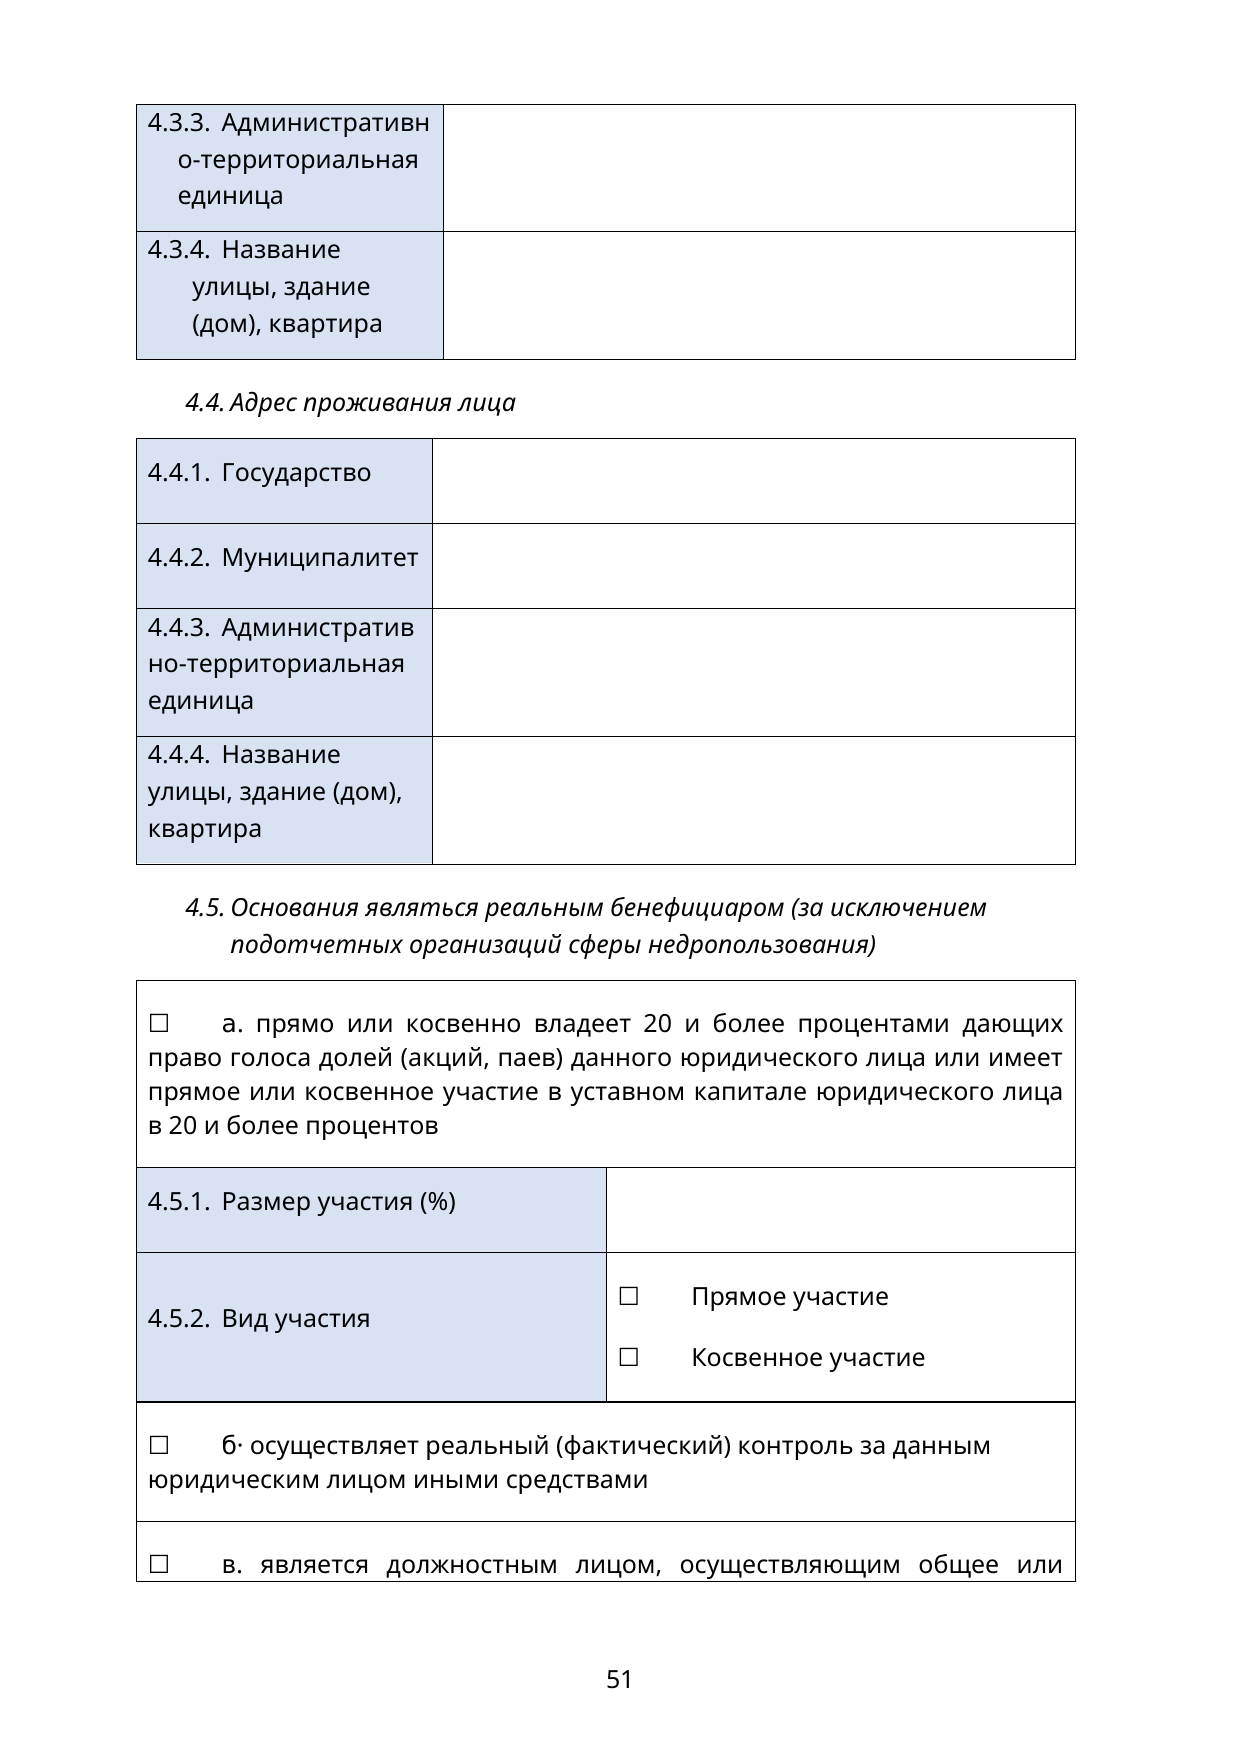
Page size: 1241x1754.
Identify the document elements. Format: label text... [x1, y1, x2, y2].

table_cell Административно-территориальная единица [137, 105, 443, 231]
table_header [433, 439, 1075, 523]
table_header Государство [137, 439, 432, 523]
table_cell Административно-территориальная единица [137, 609, 432, 736]
table_cell Муниципалитет [137, 524, 432, 608]
table_cell [444, 105, 1075, 231]
table_cell [433, 737, 1075, 863]
table_cell Прямое участие Косвенное участие [607, 1253, 1075, 1401]
table_cell [444, 232, 1075, 359]
table_cell Название улицы, здание (дом), квартира [137, 737, 432, 863]
table_cell Размер участия (%) [137, 1168, 606, 1252]
table_cell Название улицы, здание (дом), квартира [137, 232, 443, 359]
table_cell [433, 524, 1075, 608]
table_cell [137, 1522, 1075, 1581]
table_cell Вид участия [137, 1253, 606, 1401]
table_header а. прямо или косвенно владеет 20 и более процентами дающих право голоса долей (акций, паев) данного юридического лица или имеет прямое или косвенное участие в уставном капитале юридического лица в 20 и более процентов [137, 981, 1075, 1167]
table_cell [433, 609, 1075, 736]
list Основания являться реальным бенефициаром (за исключением подотчетных организаций сферы недропользования) [185, 889, 1092, 960]
table_cell б․ осуществляет реальный (фактический) контроль за данным юридическим лицом иными средствами [137, 1403, 1075, 1521]
table_cell [607, 1168, 1075, 1252]
list Адрес проживания лица [185, 385, 1092, 419]
